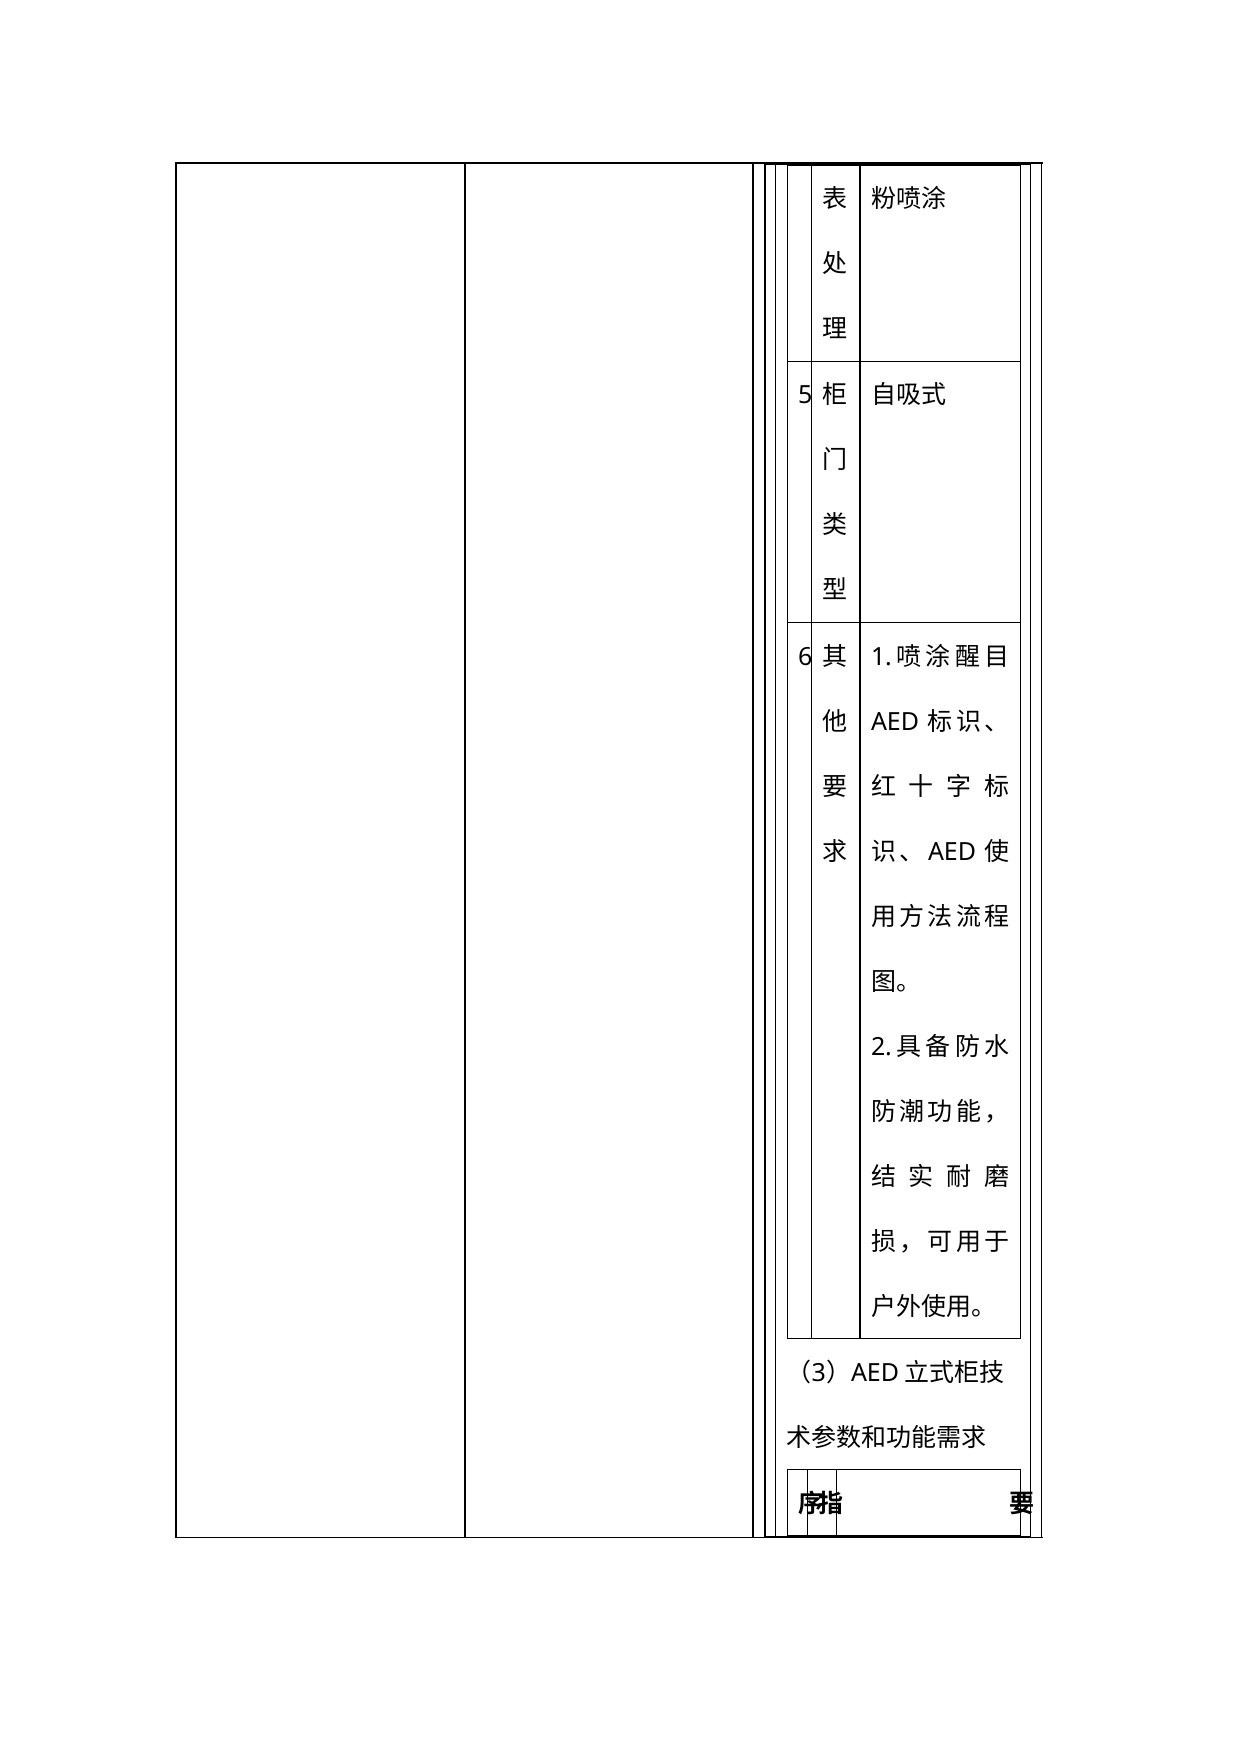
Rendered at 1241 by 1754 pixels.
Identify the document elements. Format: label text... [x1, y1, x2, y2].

table_cell [466, 164, 752, 1537]
table_cell [1031, 164, 1041, 1537]
table_cell [776, 165, 1030, 1536]
table_cell 1 [177, 164, 464, 1537]
table_cell [766, 165, 775, 1536]
table_cell [754, 164, 764, 1537]
